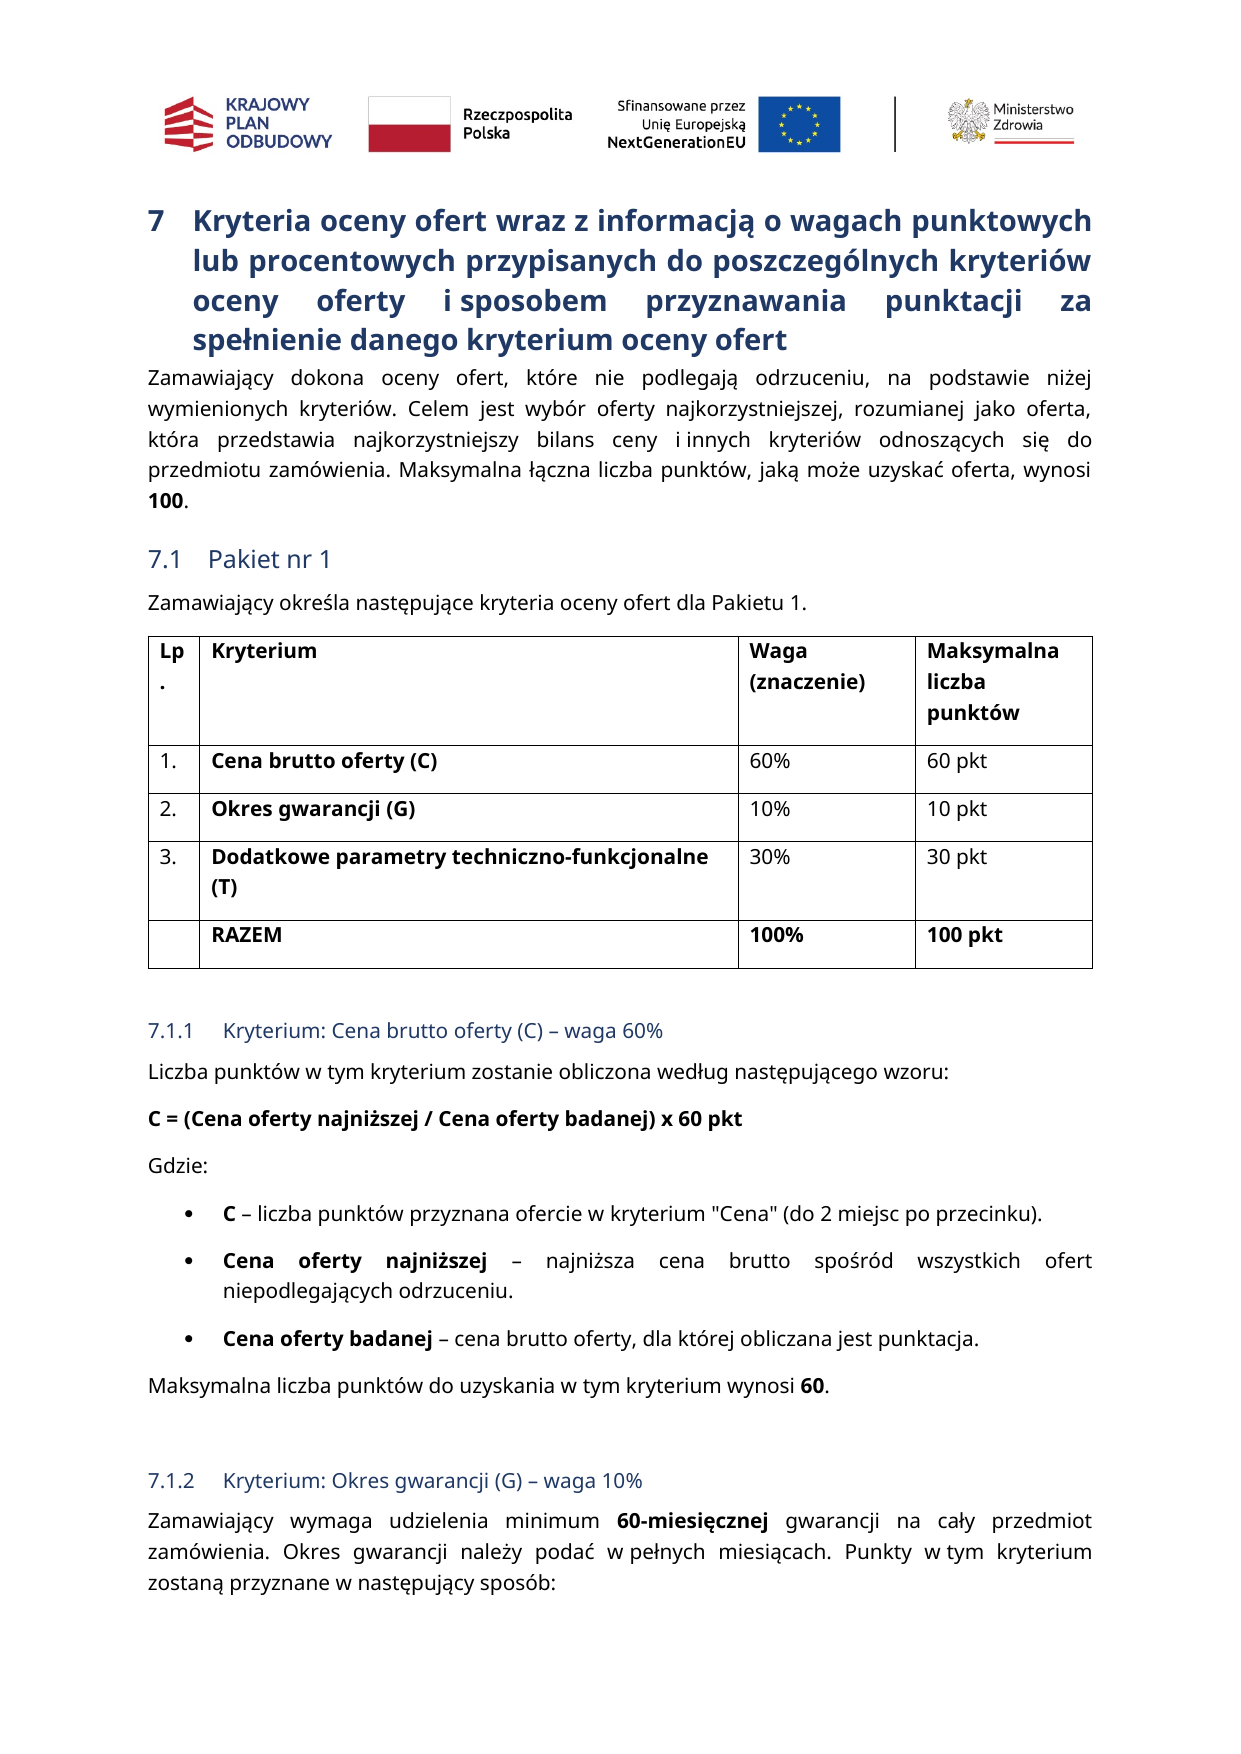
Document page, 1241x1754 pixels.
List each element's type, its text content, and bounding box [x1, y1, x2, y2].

table_cell RAZEM [200, 921, 738, 967]
table_cell 60 pkt [916, 746, 1092, 793]
subtitle Pakiet nr 1 [148, 542, 1093, 576]
table_cell 30% [739, 842, 915, 919]
table_cell 60% [739, 746, 915, 793]
table_cell [149, 921, 199, 967]
table_header Maksymalna liczba punktów [916, 637, 1092, 745]
table_cell 100 pkt [916, 921, 1092, 967]
table_header Waga (znaczenie) [739, 637, 915, 745]
table_header Lp. [149, 637, 199, 745]
table_cell Dodatkowe parametry techniczno-funkcjonalne (T) [200, 842, 738, 919]
text Maksymalna liczba punktów do uzyskania w tym kryterium wynosi 60. [148, 1371, 1093, 1399]
table_cell Cena brutto oferty (C) [200, 746, 738, 793]
table_cell 1. [149, 746, 199, 793]
list Cena oferty najniższej – najniższa cena brutto spośród wszystkich ofert niepodlegających odrzuceniu. [185, 1246, 1093, 1305]
text Zamawiający wymaga udzielenia minimum 60-miesięcznej gwarancji na cały przedmiot zamówienia. Okres gwarancji należy podać w pełnych miesiącach. Punkty w tym kryterium zostaną przyznane w następujący sposób: [148, 1507, 1093, 1596]
list C – liczba punktów przyznana ofercie w kryterium "Cena" (do 2 miejsc po przecinku). [185, 1199, 1093, 1227]
subtitle Kryterium: Okres gwarancji (G) – waga 10% [148, 1466, 1093, 1494]
picture [147, 73, 1093, 169]
text Zamawiający określa następujące kryteria oceny ofert dla Pakietu 1. [148, 588, 1093, 617]
subtitle Kryterium: Cena brutto oferty (C) – waga 60% [148, 1016, 1093, 1044]
table_cell 30 pkt [916, 842, 1092, 919]
table_cell 3. [149, 842, 199, 919]
text Zamawiający dokona oceny ofert, które nie podlegają odrzuceniu, na podstawie niżej wymienionych kryteriów. Celem jest wybór oferty najkorzystniejszej, rozumianej jako oferta, która przedstawia najkorzystniejszy bilans ceny i innych kryteriów odnoszących się do przedmiotu zamówienia. Maksymalna łączna liczba punktów, jaką może uzyskać oferta, wynosi 100. [148, 363, 1093, 514]
table_header Kryterium [200, 637, 738, 745]
text Gdzie: [148, 1151, 1093, 1180]
subtitle Kryteria oceny ofert wraz z informacją o wagach punktowych lub procentowych przypisanych do poszczególnych kryteriów oceny oferty i sposobem przyznawania punktacji za spełnienie danego kryterium oceny ofert [148, 201, 1093, 359]
list Cena oferty badanej – cena brutto oferty, dla której obliczana jest punktacja. [185, 1324, 1093, 1352]
table_cell 10% [739, 794, 915, 841]
table_cell 2. [149, 794, 199, 841]
table_cell 100% [739, 921, 915, 967]
text Liczba punktów w tym kryterium zostanie obliczona według następującego wzoru: [148, 1057, 1093, 1085]
text C = (Cena oferty najniższej / Cena oferty badanej) x 60 pkt [148, 1104, 1093, 1132]
table_cell Okres gwarancji (G) [200, 794, 738, 841]
table_cell 10 pkt [916, 794, 1092, 841]
